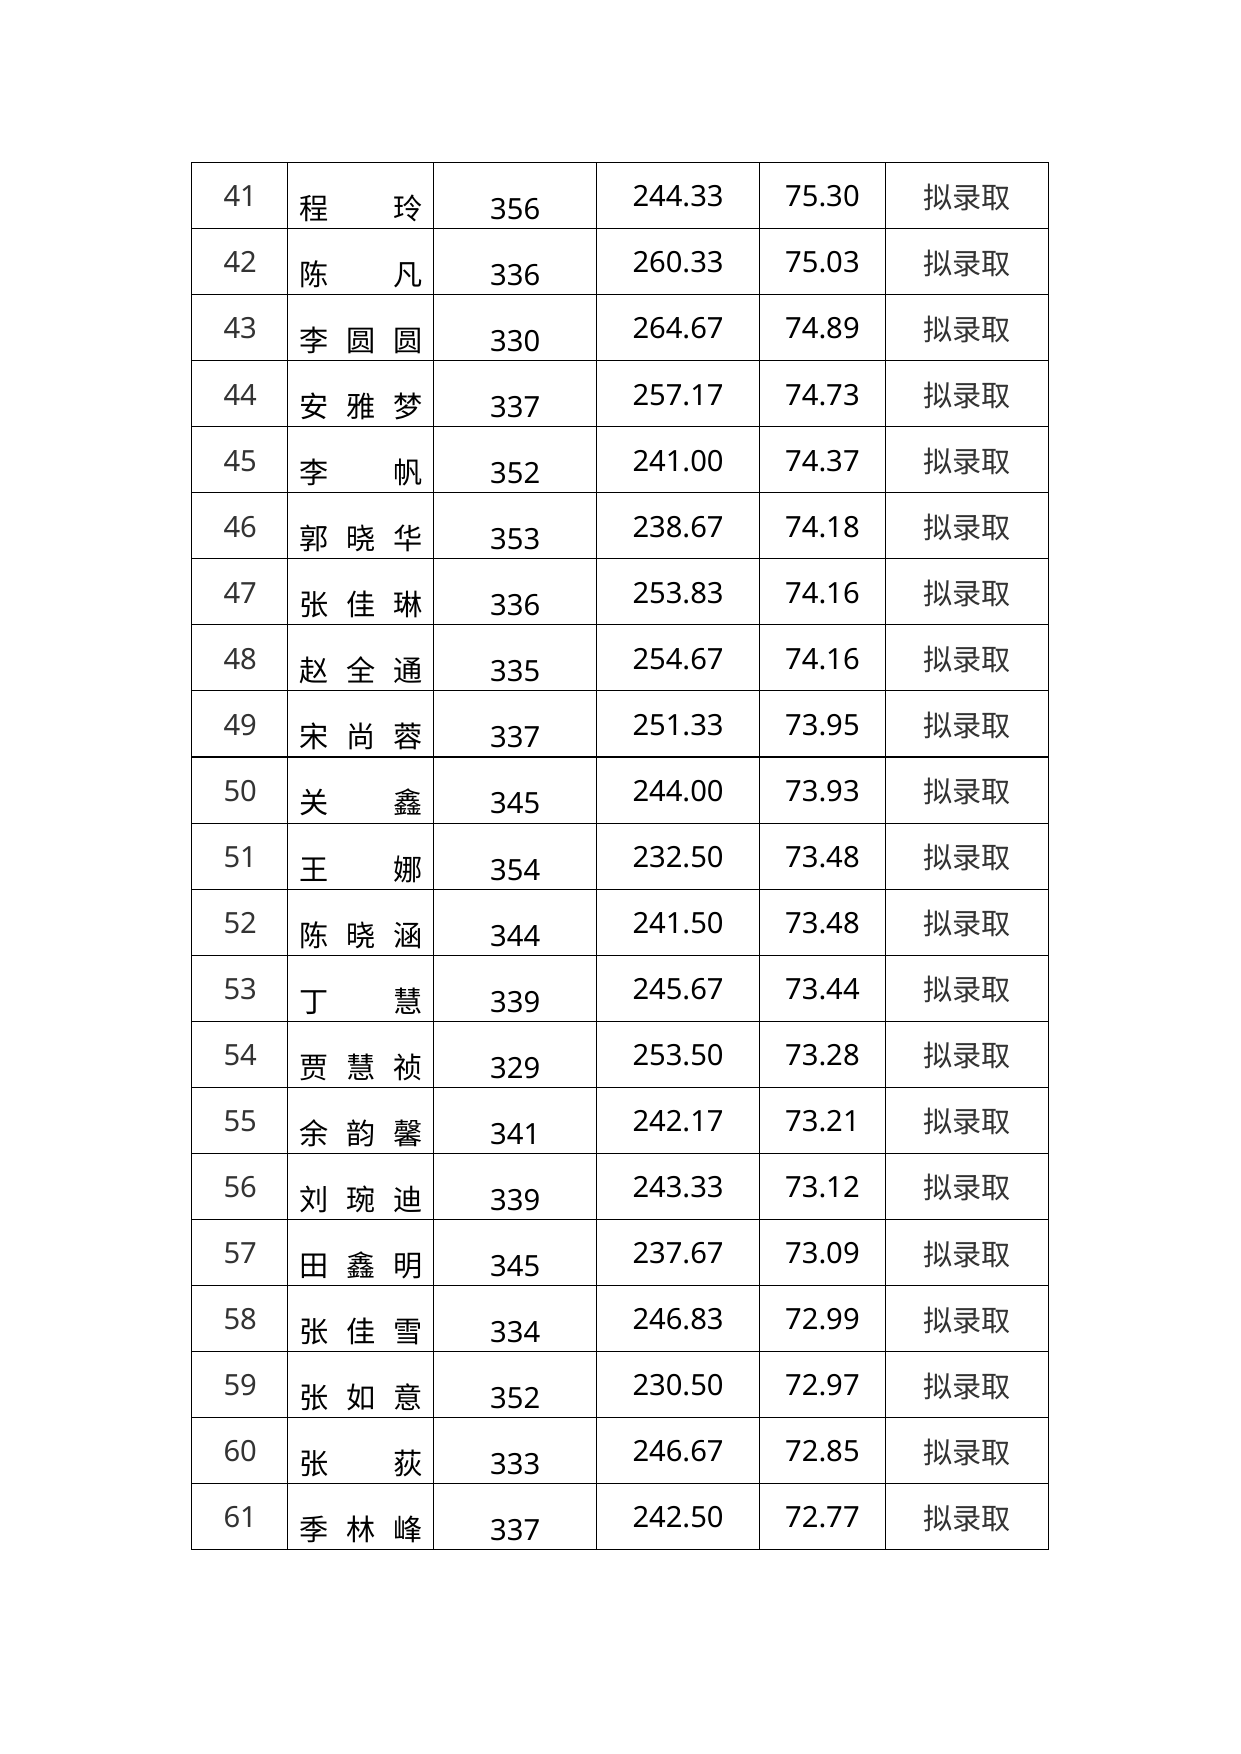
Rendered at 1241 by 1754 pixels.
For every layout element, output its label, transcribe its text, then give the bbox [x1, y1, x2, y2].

table_cell 257.17 [597, 361, 759, 426]
table_cell 72.99 [760, 1286, 885, 1351]
table_cell 73.28 [760, 1022, 885, 1087]
table_cell 拟录取 [886, 758, 1048, 822]
table_cell 73.44 [760, 956, 885, 1021]
table_cell 74.16 [760, 559, 885, 624]
table_cell 264.67 [597, 295, 759, 360]
table_cell 333 [434, 1418, 596, 1483]
table_cell 郭晓华 [288, 493, 433, 558]
table_cell 230.50 [597, 1352, 759, 1417]
table_cell 安雅梦 [288, 361, 433, 426]
table_cell 45 [192, 427, 287, 492]
table_cell 李圆圆 [288, 295, 433, 360]
table_cell 宋尚蓉 [288, 691, 433, 756]
table_cell 拟录取 [886, 427, 1048, 492]
table_cell 55 [192, 1088, 287, 1153]
table_cell 程玲 [288, 163, 433, 228]
table_cell 253.83 [597, 559, 759, 624]
table_cell 贾慧祯 [288, 1022, 433, 1087]
table_cell 244.33 [597, 163, 759, 228]
table_cell 246.67 [597, 1418, 759, 1483]
table_cell 50 [192, 758, 287, 822]
table_cell 354 [434, 824, 596, 888]
table_cell 73.09 [760, 1220, 885, 1285]
table_cell 74.16 [760, 625, 885, 690]
table_cell 243.33 [597, 1154, 759, 1219]
table_cell 49 [192, 691, 287, 756]
table_cell 61 [192, 1484, 287, 1549]
table_cell 73.21 [760, 1088, 885, 1153]
table_cell 339 [434, 1154, 596, 1219]
table_cell 拟录取 [886, 1418, 1048, 1483]
table_cell 张如意 [288, 1352, 433, 1417]
table_cell 75.30 [760, 163, 885, 228]
table_cell 337 [434, 1484, 596, 1549]
table_cell 48 [192, 625, 287, 690]
table_cell 241.00 [597, 427, 759, 492]
table_cell 244.00 [597, 758, 759, 822]
table_cell 56 [192, 1154, 287, 1219]
table_cell 335 [434, 625, 596, 690]
table_cell 47 [192, 559, 287, 624]
table_cell 张荻 [288, 1418, 433, 1483]
table_cell 253.50 [597, 1022, 759, 1087]
table_cell 75.03 [760, 229, 885, 294]
table_cell 拟录取 [886, 1484, 1048, 1549]
table_cell 72.77 [760, 1484, 885, 1549]
table_cell 352 [434, 1352, 596, 1417]
table_cell 拟录取 [886, 956, 1048, 1021]
table_cell 74.73 [760, 361, 885, 426]
table_cell 58 [192, 1286, 287, 1351]
table_cell 60 [192, 1418, 287, 1483]
table_cell 73.48 [760, 824, 885, 888]
table_cell 73.93 [760, 758, 885, 822]
table_cell 260.33 [597, 229, 759, 294]
table_cell 拟录取 [886, 493, 1048, 558]
table_cell 73.95 [760, 691, 885, 756]
table_cell 336 [434, 229, 596, 294]
table_cell 拟录取 [886, 1286, 1048, 1351]
table_cell 57 [192, 1220, 287, 1285]
table_cell 74.89 [760, 295, 885, 360]
table_cell 356 [434, 163, 596, 228]
table_cell 张佳琳 [288, 559, 433, 624]
table_cell 73.12 [760, 1154, 885, 1219]
table_cell 赵全通 [288, 625, 433, 690]
table_cell 拟录取 [886, 229, 1048, 294]
table_cell 52 [192, 890, 287, 954]
table_cell 246.83 [597, 1286, 759, 1351]
table_cell 345 [434, 758, 596, 822]
table_cell 拟录取 [886, 691, 1048, 756]
table_cell 田鑫明 [288, 1220, 433, 1285]
table_cell 254.67 [597, 625, 759, 690]
table_cell 242.50 [597, 1484, 759, 1549]
table_cell 李帆 [288, 427, 433, 492]
table_cell 拟录取 [886, 890, 1048, 954]
table_cell 336 [434, 559, 596, 624]
table_cell 拟录取 [886, 1022, 1048, 1087]
table_cell 72.97 [760, 1352, 885, 1417]
table_cell 42 [192, 229, 287, 294]
table_cell 张佳雪 [288, 1286, 433, 1351]
table_cell 丁慧 [288, 956, 433, 1021]
table_cell 拟录取 [886, 824, 1048, 888]
table_cell 337 [434, 361, 596, 426]
table_cell 329 [434, 1022, 596, 1087]
table_cell 拟录取 [886, 361, 1048, 426]
table_cell 43 [192, 295, 287, 360]
table_cell 353 [434, 493, 596, 558]
table_cell 242.17 [597, 1088, 759, 1153]
table_cell 拟录取 [886, 1088, 1048, 1153]
table_cell 46 [192, 493, 287, 558]
table_cell 238.67 [597, 493, 759, 558]
table_cell 拟录取 [886, 295, 1048, 360]
table_cell 拟录取 [886, 1154, 1048, 1219]
table_cell 232.50 [597, 824, 759, 888]
table_cell 337 [434, 691, 596, 756]
table_cell 345 [434, 1220, 596, 1285]
table_cell 339 [434, 956, 596, 1021]
table_cell 拟录取 [886, 1220, 1048, 1285]
table_cell 352 [434, 427, 596, 492]
table_cell 330 [434, 295, 596, 360]
table_cell 拟录取 [886, 1352, 1048, 1417]
table_cell 王娜 [288, 824, 433, 888]
table_cell 拟录取 [886, 163, 1048, 228]
table_cell 341 [434, 1088, 596, 1153]
table_cell 刘琬迪 [288, 1154, 433, 1219]
table_cell 59 [192, 1352, 287, 1417]
table_cell 拟录取 [886, 559, 1048, 624]
table_cell 53 [192, 956, 287, 1021]
table_cell 44 [192, 361, 287, 426]
table_cell 51 [192, 824, 287, 888]
table_cell 54 [192, 1022, 287, 1087]
table_cell 余韵馨 [288, 1088, 433, 1153]
table_cell 245.67 [597, 956, 759, 1021]
table_cell 41 [192, 163, 287, 228]
table_cell 季林峰 [288, 1484, 433, 1549]
table_cell 陈凡 [288, 229, 433, 294]
table_cell 陈晓涵 [288, 890, 433, 954]
table_cell 334 [434, 1286, 596, 1351]
table_cell 344 [434, 890, 596, 954]
table_cell 72.85 [760, 1418, 885, 1483]
table_cell 241.50 [597, 890, 759, 954]
table_cell 拟录取 [886, 625, 1048, 690]
table_cell 73.48 [760, 890, 885, 954]
table_cell 74.37 [760, 427, 885, 492]
table_cell 74.18 [760, 493, 885, 558]
table_cell 237.67 [597, 1220, 759, 1285]
table_cell 251.33 [597, 691, 759, 756]
table_cell 关鑫 [288, 758, 433, 822]
